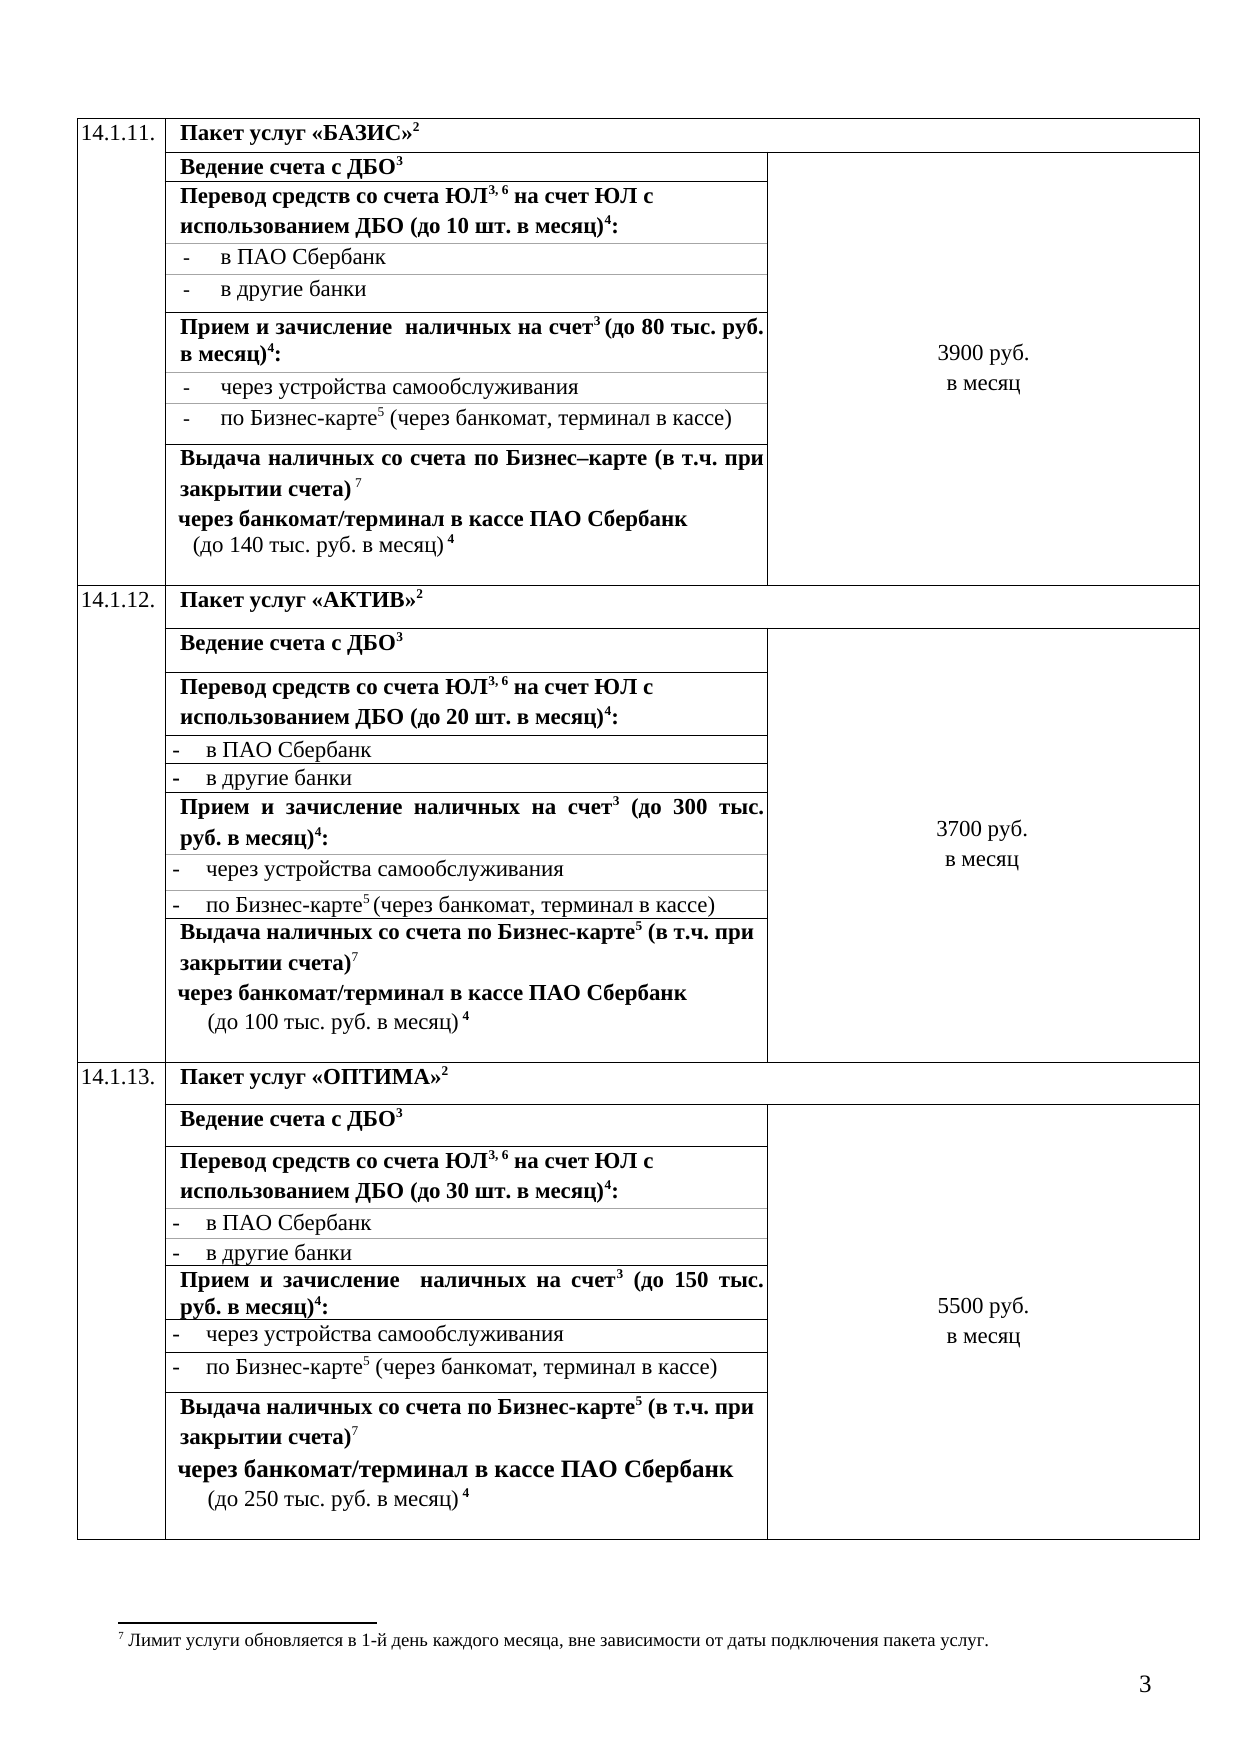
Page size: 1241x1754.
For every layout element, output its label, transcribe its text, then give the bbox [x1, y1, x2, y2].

table_cell Перевод средств со счета ЮЛ3, 6 на счет ЮЛ с использованием ДБО (до 30 шт. в месяц)4: [166, 1147, 767, 1208]
table_cell в другие банки [166, 275, 767, 312]
table_cell через устройства самообслуживания [166, 855, 767, 890]
table_cell 14.1.13. [78, 1063, 165, 1539]
table_cell Ведение счета с ДБО3 [166, 1105, 767, 1146]
table_cell по Бизнес-карте5 (через банкомат, терминал в кассе) [166, 404, 767, 443]
table_cell Ведение счета с ДБО3 [166, 629, 767, 672]
table_cell в другие банки [166, 1239, 767, 1265]
table_cell Выдача наличных со счета по Бизнес-карте5 (в т.ч. при закрытии счета)7 через банкомат/терминал в кассе ПАО Сбербанк (до 100 тыс. руб. в месяц) 4 [166, 919, 767, 1062]
table_cell 3900 руб. в месяц [768, 153, 1199, 585]
table_header Пакет услуг «БАЗИС»2 [166, 119, 1199, 152]
table_cell в ПАО Сбербанк [166, 1209, 767, 1238]
table_cell по Бизнес-карте5 (через банкомат, терминал в кассе) [166, 891, 767, 917]
table_cell в ПАО Сбербанк [166, 736, 767, 763]
table_cell Перевод средств со счета ЮЛ3, 6 на счет ЮЛ с использованием ДБО (до 20 шт. в месяц)4: [166, 673, 767, 734]
table_cell Выдача наличных со счета по Бизнес–карте (в т.ч. при закрытии счета) через банкомат/терминал в кассе ПАО Сбербанк (до 140 тыс. руб. в месяц) 4 [166, 445, 767, 585]
table_cell 14.1.12. [78, 586, 165, 1062]
table_cell Перевод средств со счета ЮЛ3, 6 на счет ЮЛ с использованием ДБО (до 10 шт. в месяц)4: [166, 182, 767, 242]
table_cell по Бизнес-карте5 (через банкомат, терминал в кассе) [166, 1353, 767, 1392]
table_header 14.1.11. [78, 119, 165, 585]
table_cell Пакет услуг «ОПТИМА»2 [166, 1063, 1199, 1104]
table_cell в другие банки [166, 764, 767, 792]
table_cell 5500 руб. в месяц [768, 1105, 1199, 1539]
table_cell через устройства самообслуживания [166, 373, 767, 403]
table_cell Пакет услуг «АКТИВ»2 [166, 586, 1199, 628]
table_cell Прием и зачисление наличных на счет3 (до 150 тыс. руб. в месяц)4: [166, 1266, 767, 1319]
table_cell через устройства самообслуживания [166, 1320, 767, 1352]
table_cell Ведение счета с ДБО3 [166, 153, 767, 181]
table_cell Выдача наличных со счета по Бизнес-карте5 (в т.ч. при закрытии счета)7 через банкомат/терминал в кассе ПАО Сбербанк (до 250 тыс. руб. в месяц) 4 [166, 1393, 767, 1539]
table_cell в ПАО Сбербанк [166, 244, 767, 274]
table_cell 3700 руб. в месяц [768, 629, 1199, 1062]
table_cell Прием и зачисление наличных на счет3 (до 80 тыс. руб. в месяц)4: [166, 313, 767, 372]
table_cell Прием и зачисление наличных на счет3 (до 300 тыс. руб. в месяц)4: [166, 793, 767, 854]
